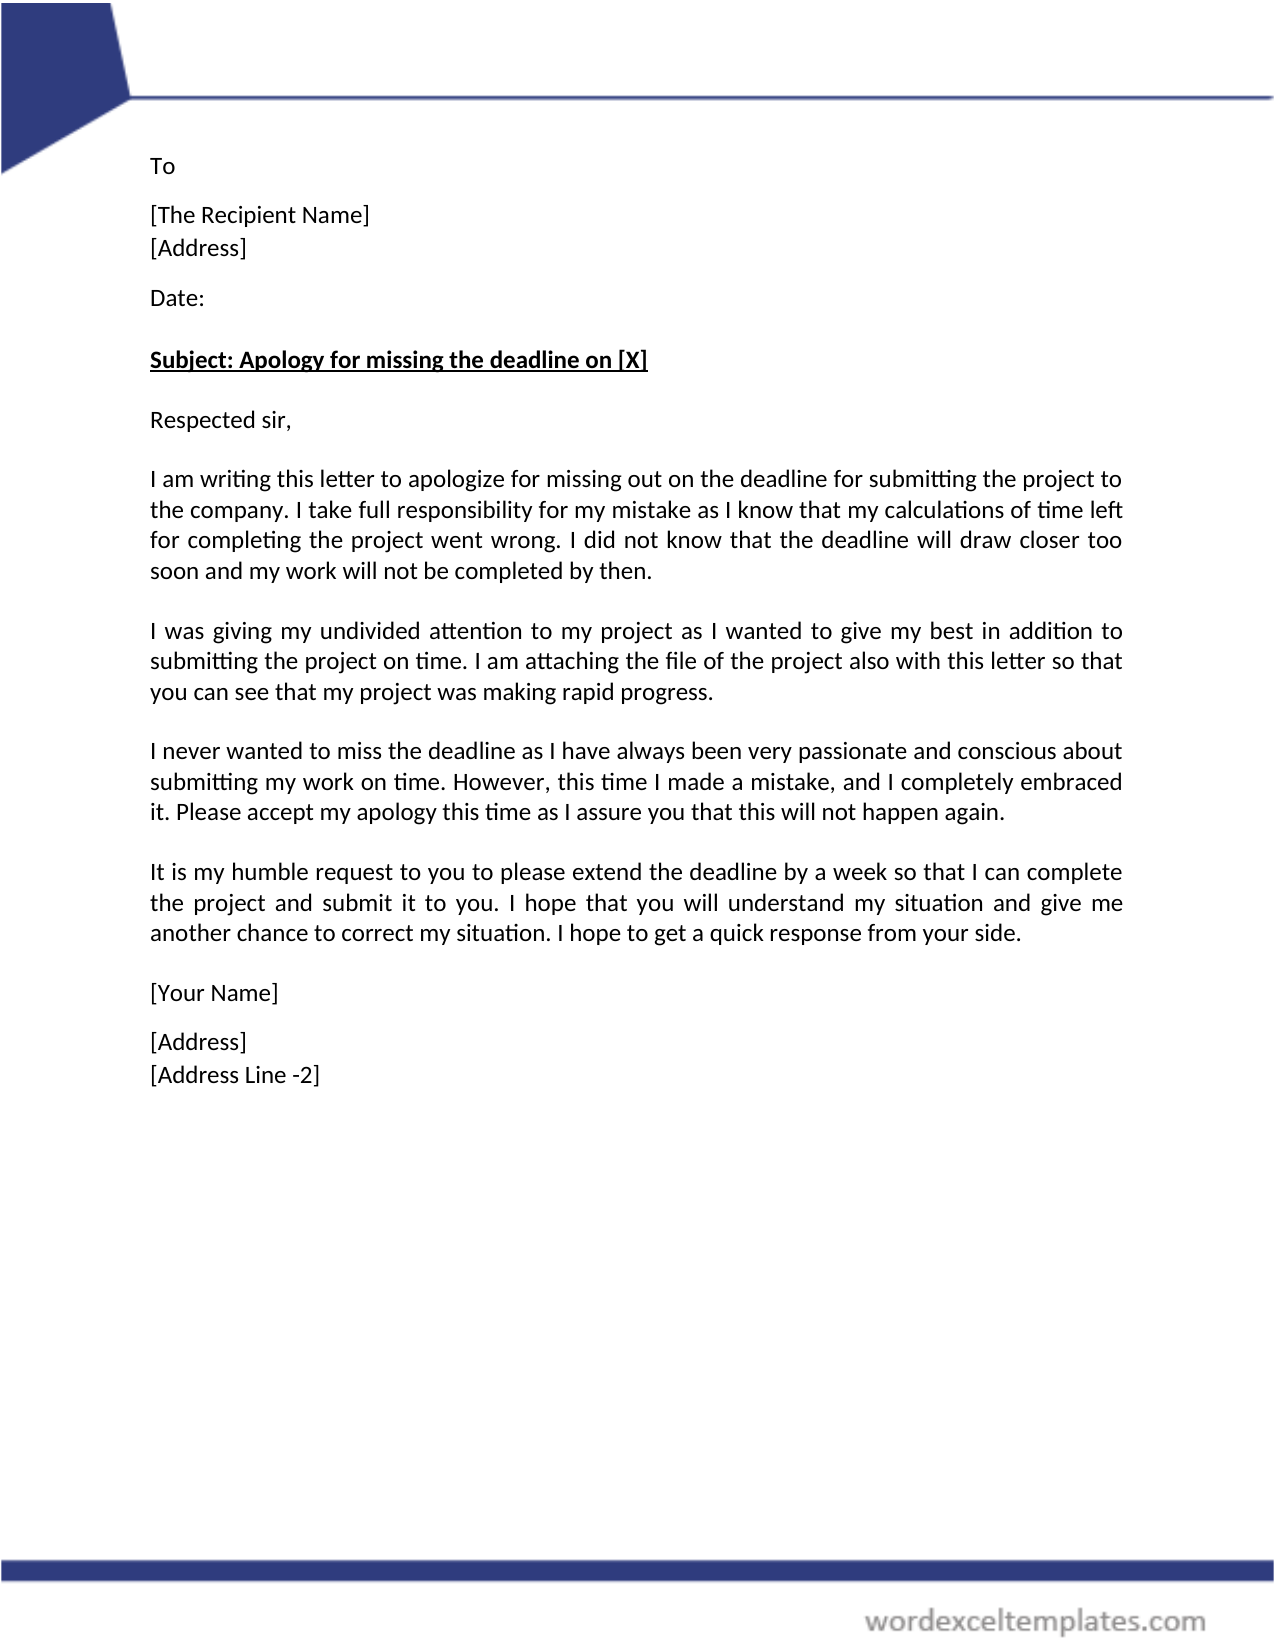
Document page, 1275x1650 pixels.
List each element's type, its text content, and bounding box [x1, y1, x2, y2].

picture [1, 3, 1274, 1650]
text I never wanted to miss the deadline as I have always been very passionate and conscious about submitting my work on time. However, this time I made a mistake, and I completely embraced it. Please accept my apology this time as I assure you that this will not happen again. [150, 736, 1125, 827]
text [Address] [Address Line -2] [150, 1027, 1125, 1090]
text [Your Name] [150, 977, 1125, 1007]
text Date: [150, 282, 1125, 313]
text I am writing this letter to apologize for missing out on the deadline for submitting the project to the company. I take full responsibility for my mistake as I know that my calculations of time left for completing the project went wrong. I did not know that the deadline will draw closer too soon and my work will not be completed by then. [150, 463, 1125, 586]
text Respected sir, [150, 404, 1125, 434]
text Subject: Apology for missing the deadline on [X] [150, 344, 1125, 375]
text It is my humble request to you to please extend the deadline by a week so that I can complete the project and submit it to you. I hope that you will understand my situation and give me another chance to correct my situation. I hope to get a quick response from your side. [150, 856, 1125, 948]
text I was giving my undivided attention to my project as I wanted to give my best in addition to submitting the project on time. I am attaching the file of the project also with this letter so that you can see that my project was making rapid progress. [150, 615, 1125, 706]
text [The Recipient Name] [Address] [150, 199, 1125, 263]
text To [150, 150, 1125, 181]
